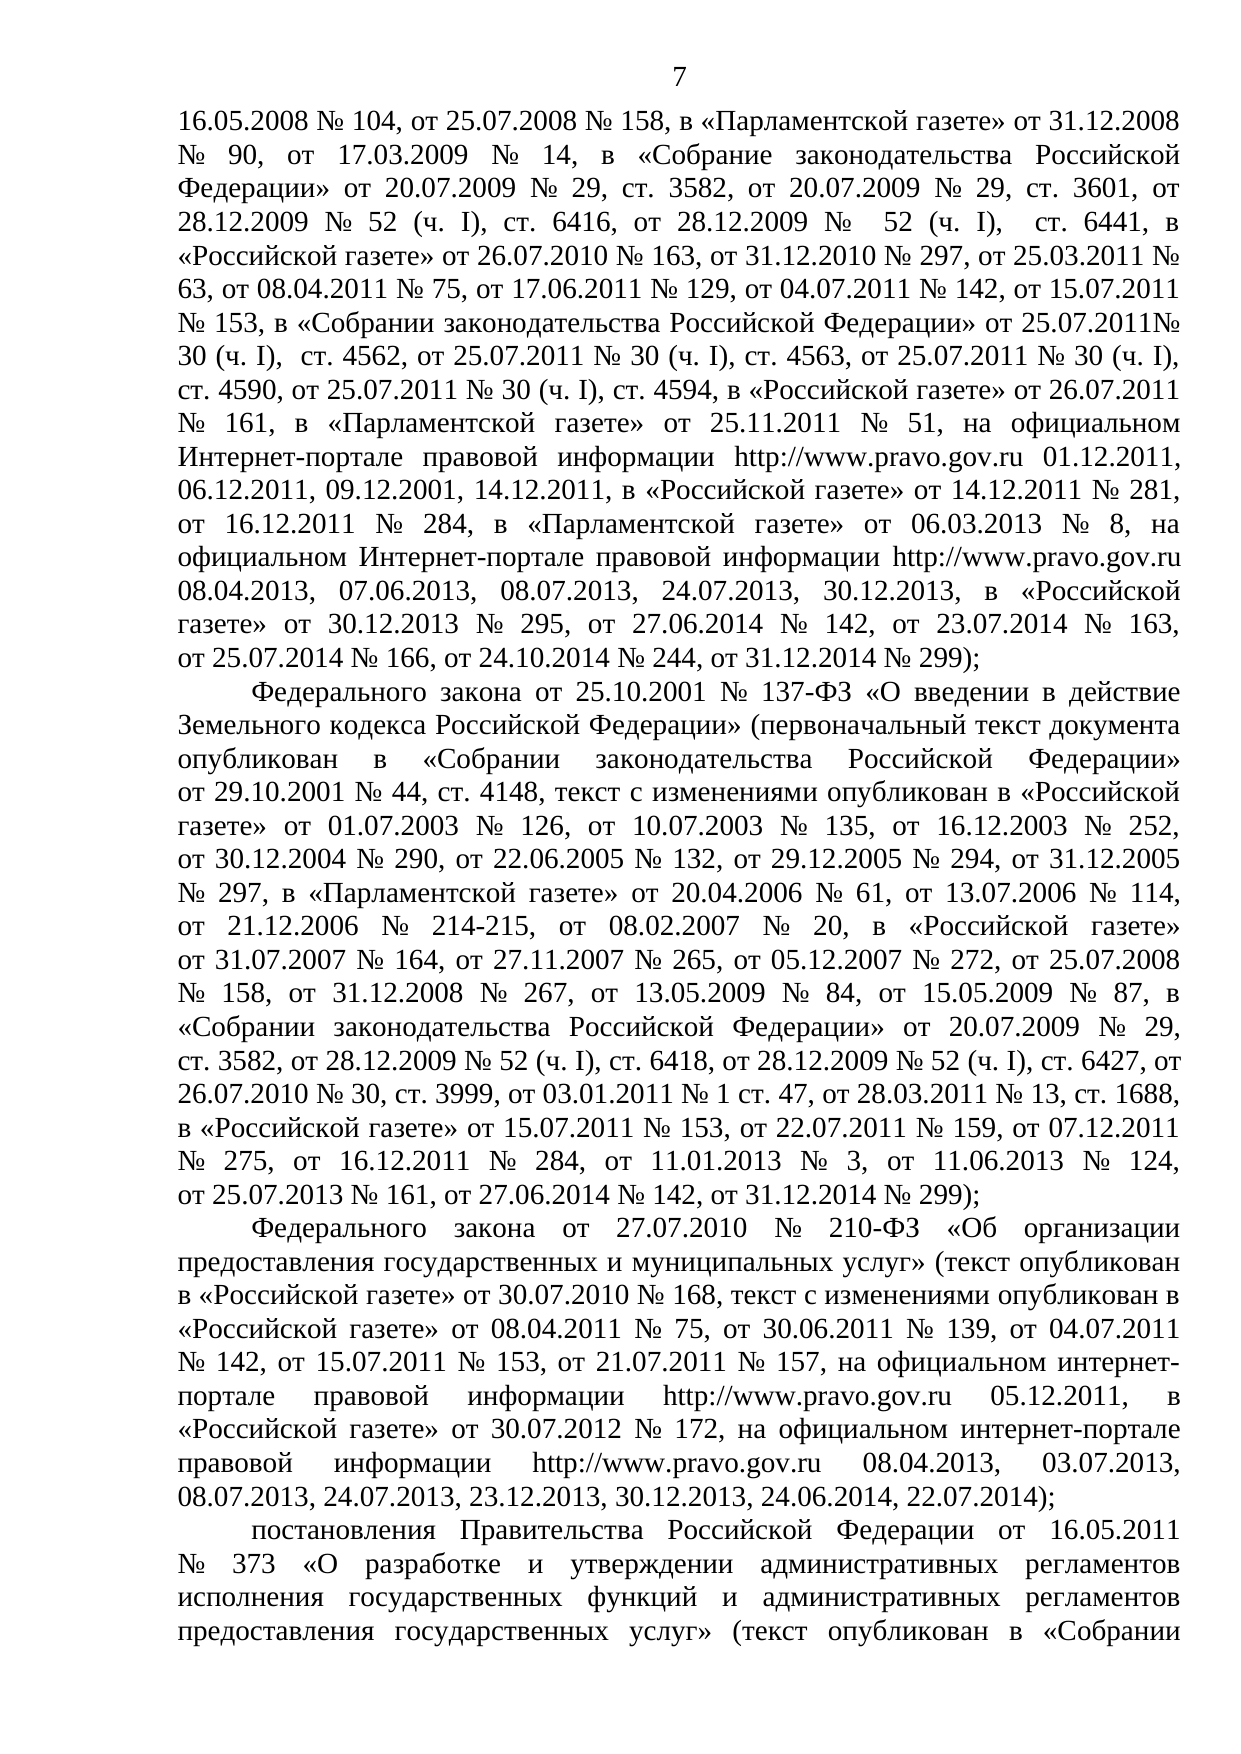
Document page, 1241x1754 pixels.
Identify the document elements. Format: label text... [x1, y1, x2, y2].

text Федерального закона от 25.10.2001 № 137-ФЗ «О введении в действие Земельного кодекса Российской Федерации» (первоначальный текст документа опубликован в «Собрании законодательства Российской Федерации» от 29.10.2001 № 44, ст. 4148, текст с изменениями опубликован в «Российской газете» от 01.07.2003 № 126, от 10.07.2003 № 135, от 16.12.2003 № 252, от 30.12.2004 № 290, от 22.06.2005 № 132, от 29.12.2005 № 294, от 31.12.2005 № 297, в «Парламентской газете» от 20.04.2006 № 61, от 13.07.2006 № 114, от 21.12.2006 № 214-215, от 08.02.2007 № 20, в «Российской газете» от 31.07.2007 № 164, от 27.11.2007 № 265, от 05.12.2007 № 272, от 25.07.2008 № 158, от 31.12.2008 № 267, от 13.05.2009 № 84, от 15.05.2009 № 87, в «Собрании законодательства Российской Федерации» от 20.07.2009 № 29, ст. 3582, от 28.12.2009 № 52 (ч. I), ст. 6418, от 28.12.2009 № 52 (ч. I), ст. 6427, от 26.07.2010 № 30, ст. 3999, от 03.01.2011 № 1 ст. 47, от 28.03.2011 № 13, ст. 1688, в «Российской газете» от 15.07.2011 № 153, от 22.07.2011 № 159, от 07.12.2011 № 275, от 16.12.2011 № 284, от 11.01.2013 № 3, от 11.06.2013 № 124, от 25.07.2013 № 161, от 27.06.2014 № 142, от 31.12.2014 № 299); [177, 674, 1181, 1210]
text Федерального закона от 27.07.2010 № 210-ФЗ «Об организации предоставления государственных и муниципальных услуг» (текст опубликован в «Российской газете» от 30.07.2010 № 168, текст с изменениями опубликован в «Российской газете» от 08.04.2011 № 75, от 30.06.2011 № 139, от 04.07.2011 № 142, от 15.07.2011 № 153, от 21.07.2011 № 157, на официальном интернет-портале правовой информации http://www.pravo.gov.ru 05.12.2011, в «Российской газете» от 30.07.2012 № 172, на официальном интернет-портале правовой информации http://www.pravo.gov.ru 08.04.2013, 03.07.2013, 08.07.2013, 24.07.2013, 23.12.2013, 30.12.2013, 24.06.2014, 22.07.2014); [177, 1210, 1181, 1512]
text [177, 1512, 1181, 1646]
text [177, 103, 1181, 674]
